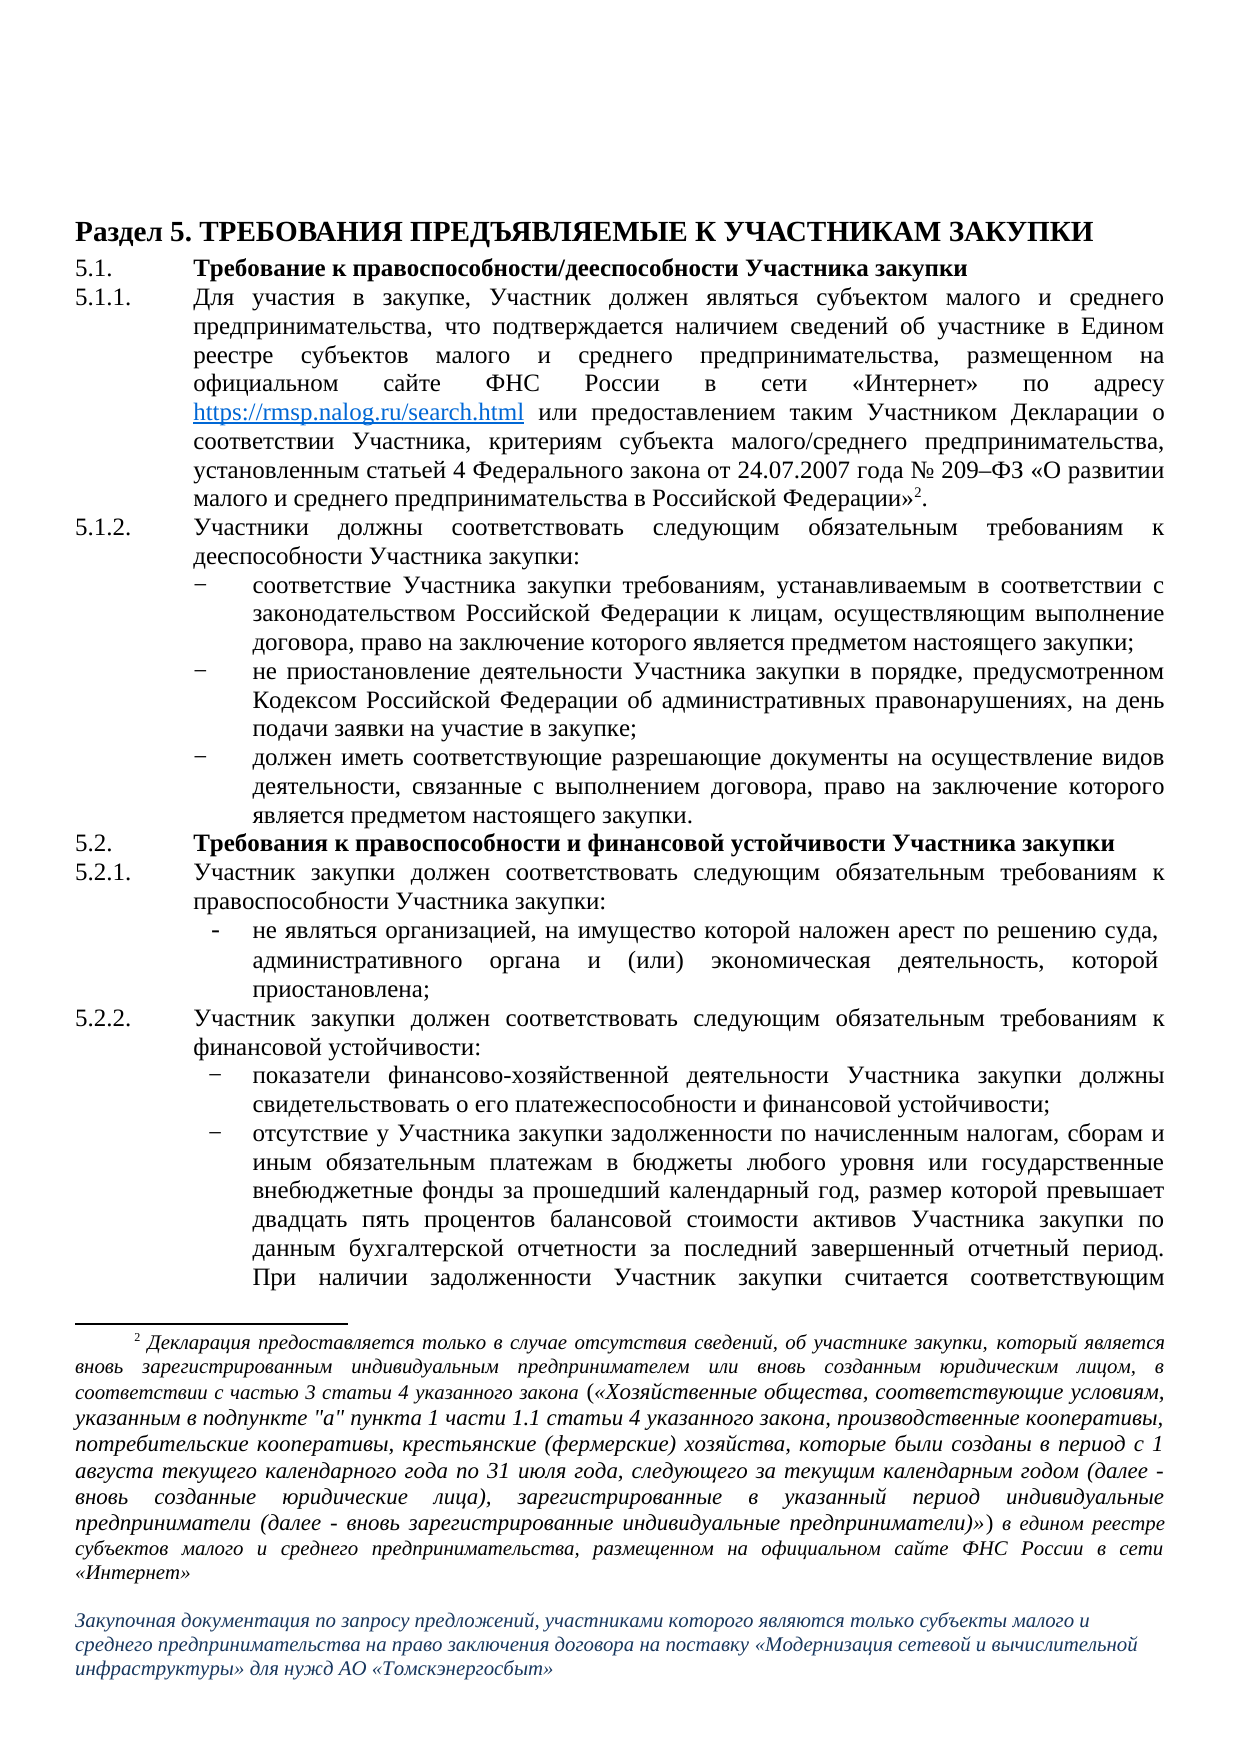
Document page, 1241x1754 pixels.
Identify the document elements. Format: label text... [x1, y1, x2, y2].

list Для участия в закупке, Участник должен являться субъектом малого и среднего предпринимательства, что подтверждается наличием сведений об участнике в Едином реестре субъектов малого и среднего предпринимательства, размещенном на официальном сайте ФНС России в сети «Интернет» по адресу https://rmsp.nalog.ru/search.html или предоставлением таким Участником Декларации о соответствии Участника, критериям субъекта малого/среднего предпринимательства, установленным статьей 4 Федерального закона от 24.07.2007 года № 209–ФЗ «О развитии малого и среднего предпринимательства в Российской Федерации». [75, 282, 1165, 512]
subtitle Раздел 5. Требования предъявляемые к участникам закупки [75, 214, 1165, 247]
list Требования к правоспособности и финансовой устойчивости Участника закупки [75, 828, 1165, 857]
list должен иметь соответствующие разрешающие документы на осуществление видов деятельности, связанные с выполнением договора, право на заключение которого является предметом настоящего закупки. [193, 742, 1165, 828]
list Участник закупки должен соответствовать следующим обязательным требованиям к правоспособности Участника закупки: [75, 857, 1165, 915]
list Требование к правоспособности/дееспособности Участника закупки [75, 253, 1165, 282]
list Участники должны соответствовать следующим обязательным требованиям к дееспособности Участника закупки: [75, 512, 1165, 570]
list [208, 1118, 1165, 1291]
list показатели финансово-хозяйственной деятельности Участника закупки должны свидетельствовать о его платежеспособности и финансовой устойчивости; [208, 1061, 1165, 1118]
list соответствие Участника закупки требованиям, устанавливаемым в соответствии с законодательством Российской Федерации к лицам, осуществляющим выполнение договора, право на заключение которого является предметом настоящего закупки; [193, 570, 1165, 656]
list не приостановление деятельности Участника закупки в порядке, предусмотренном Кодексом Российской Федерации об административных правонарушениях, на день подачи заявки на участие в закупке; [193, 656, 1165, 742]
list Участник закупки должен соответствовать следующим обязательным требованиям к финансовой устойчивости: [75, 1003, 1165, 1061]
list не являться организацией, на имущество которой наложен арест по решению суда, административного органа и (или) экономическая деятельность, которой приостановлена; [208, 915, 1159, 1003]
